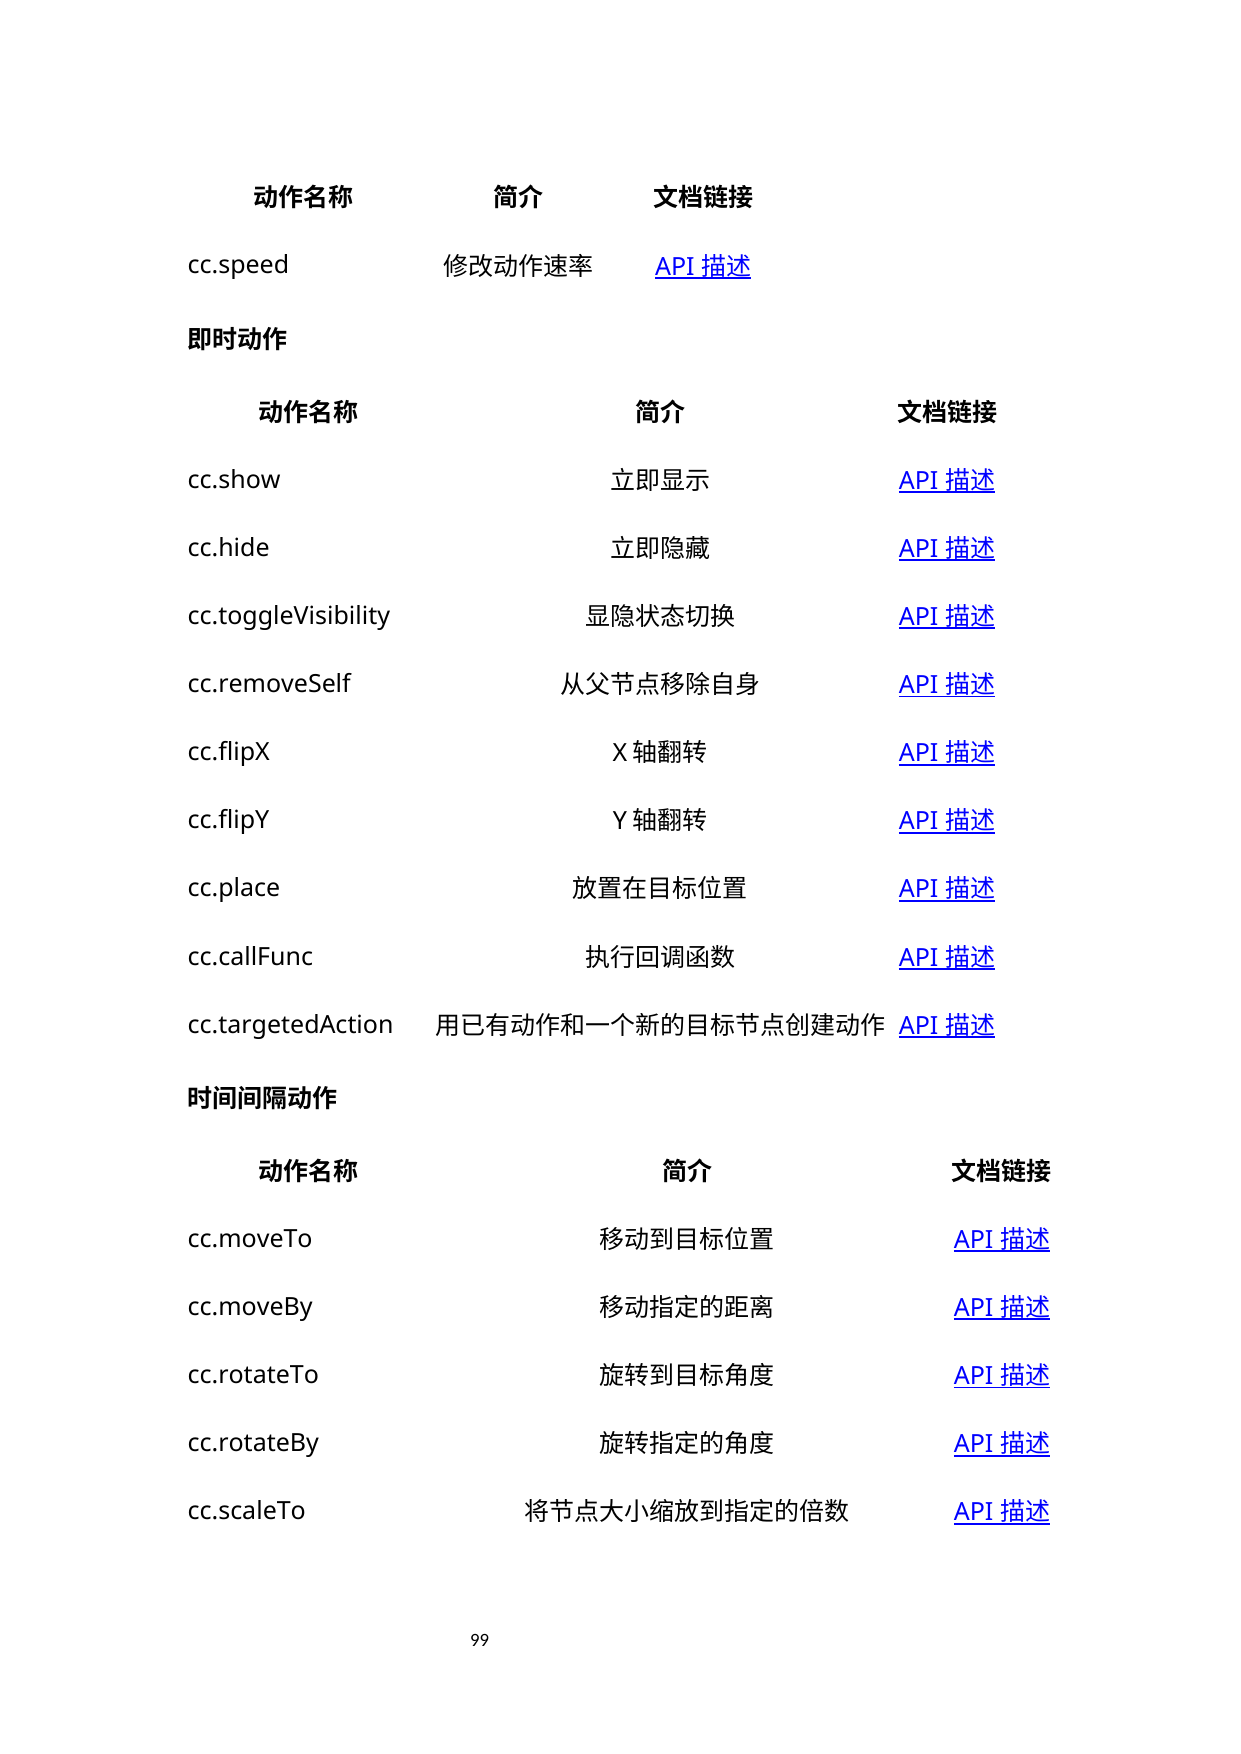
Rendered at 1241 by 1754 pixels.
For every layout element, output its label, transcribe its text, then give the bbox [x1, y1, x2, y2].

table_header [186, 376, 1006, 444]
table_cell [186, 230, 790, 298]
table_header 动作名称 [186, 162, 421, 230]
table_header 简介 [421, 162, 616, 230]
table_header 文档链接 [616, 162, 790, 230]
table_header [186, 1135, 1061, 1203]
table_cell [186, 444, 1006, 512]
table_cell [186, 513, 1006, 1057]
subtitle 时间间隔动作 [187, 1064, 1053, 1129]
subtitle 即时动作 [187, 305, 1053, 370]
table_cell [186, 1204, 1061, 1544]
